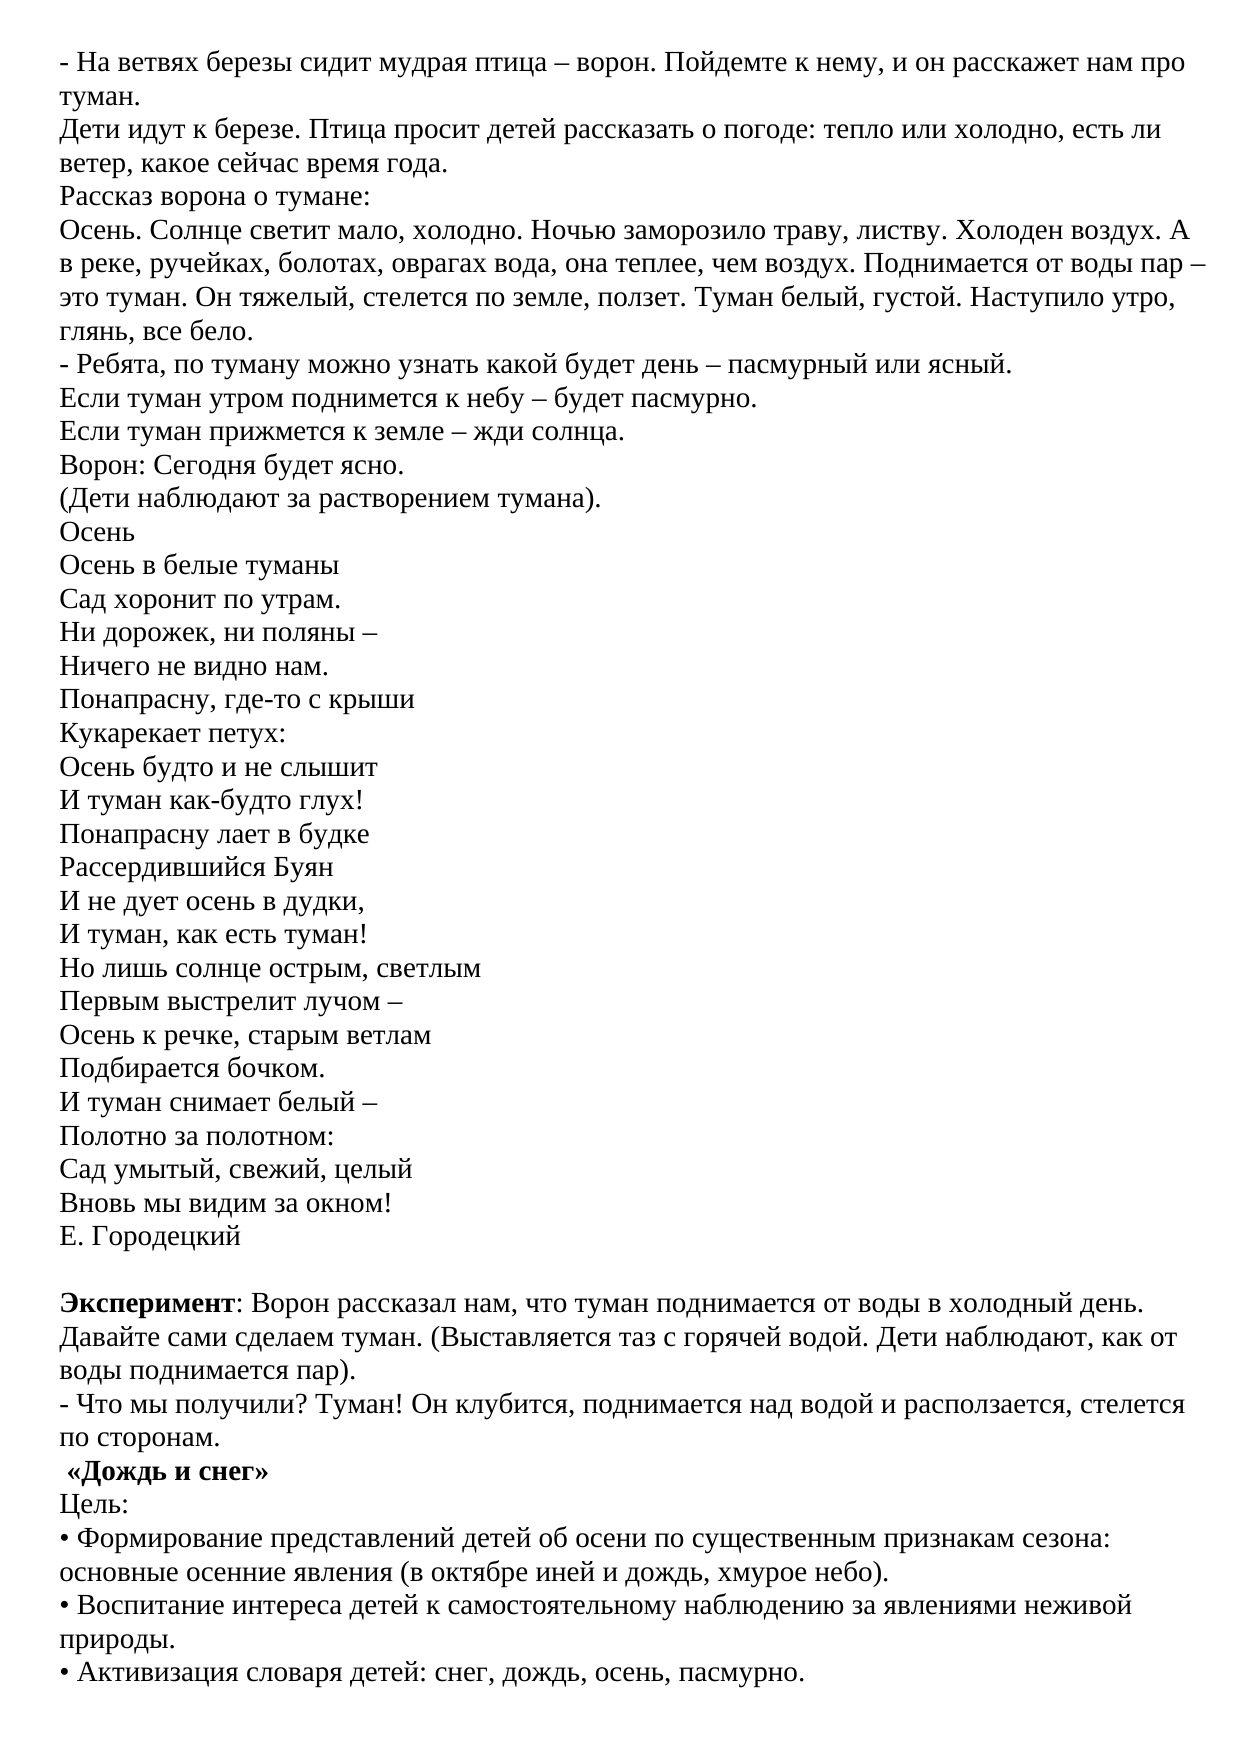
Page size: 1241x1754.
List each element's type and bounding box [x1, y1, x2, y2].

text [59, 44, 1211, 1453]
text [59, 1453, 1211, 1688]
